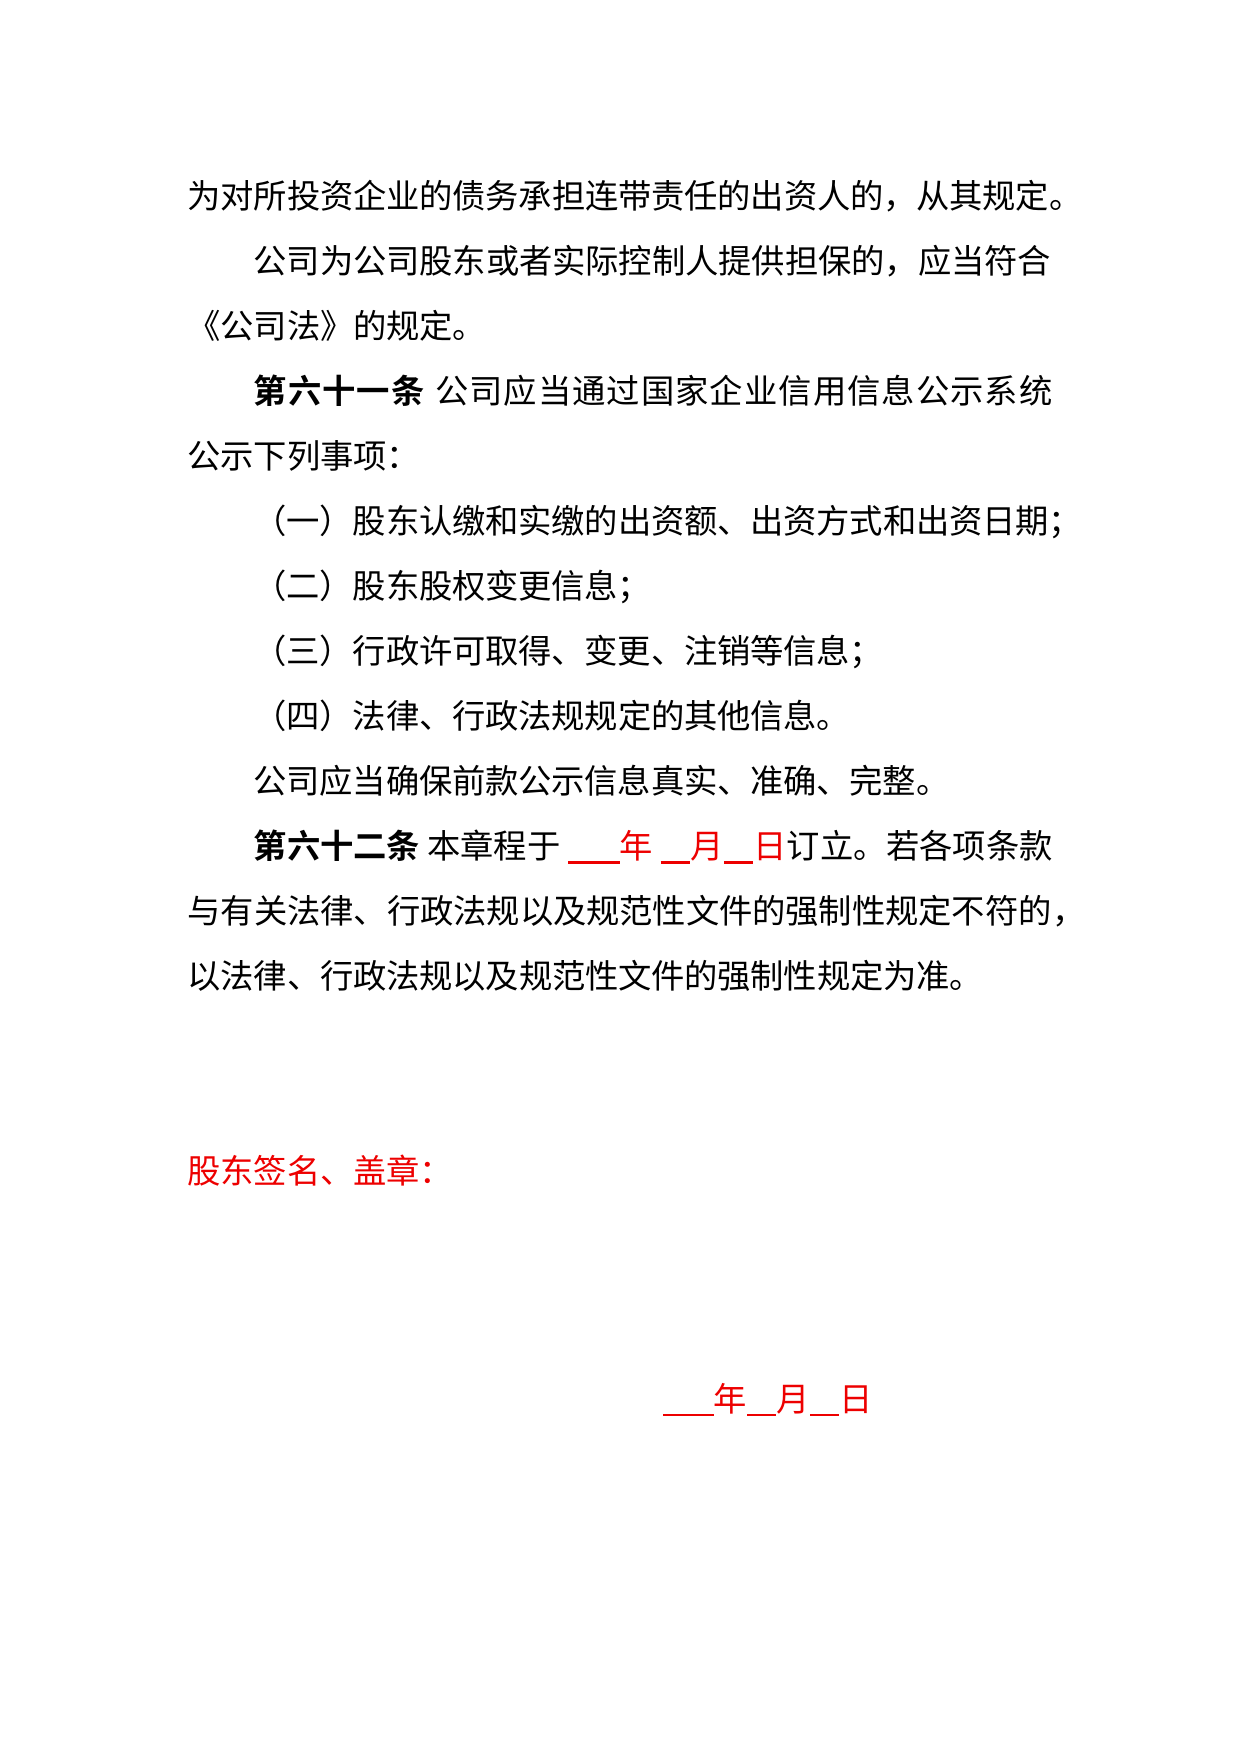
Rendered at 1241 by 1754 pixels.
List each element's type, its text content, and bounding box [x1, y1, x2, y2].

text （二）股东股权变更信息； [187, 552, 1053, 617]
text （三）行政许可取得、变更、注销等信息； [187, 617, 1053, 682]
text （四）法律、行政法规规定的其他信息。 [187, 682, 1053, 747]
text （一）股东认缴和实缴的出资额、出资方式和出资日期； [187, 487, 1053, 552]
text 股东签名、盖章： [187, 1137, 1053, 1202]
text 年 月 日 [187, 1364, 1053, 1429]
text 第六十一条 公司应当通过国家企业信用信息公示系统公示下列事项： [187, 357, 1053, 487]
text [187, 162, 1053, 227]
text 公司为公司股东或者实际控制人提供担保的，应当符合《公司法》的规定。 [187, 227, 1053, 357]
text 第六十二条 本章程于 年 月 日订立。若各项条款与有关法律、行政法规以及规范性文件的强制性规定不符的，以法律、行政法规以及规范性文件的强制性规定为准。 [187, 812, 1053, 1007]
text 公司应当确保前款公示信息真实、准确、完整。 [187, 747, 1053, 812]
